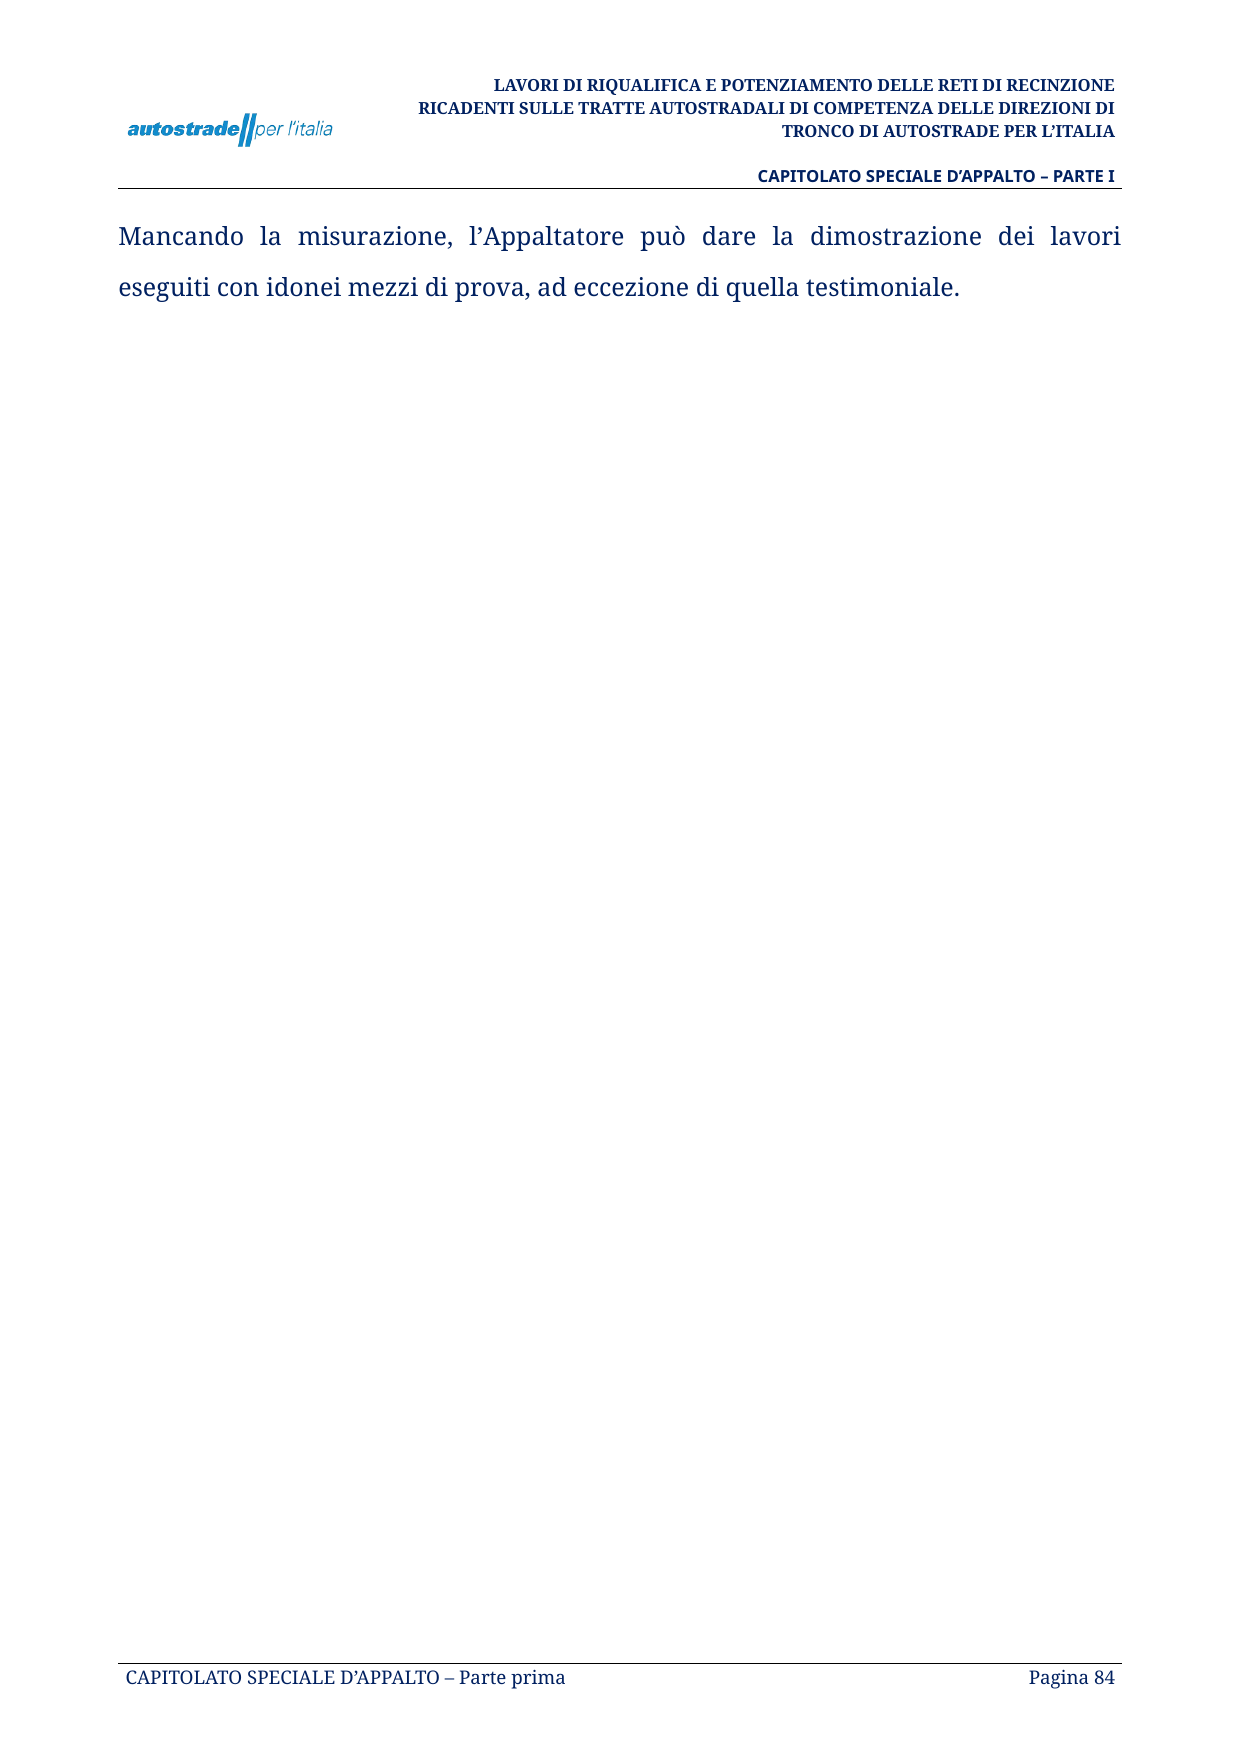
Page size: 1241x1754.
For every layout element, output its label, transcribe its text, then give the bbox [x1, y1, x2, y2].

picture [125, 105, 339, 156]
text Mancando la misurazione, l’Appaltatore può dare la dimostrazione dei lavori eseguiti con idonei mezzi di prova, ad eccezione di quella testimoniale. [118, 218, 1122, 303]
